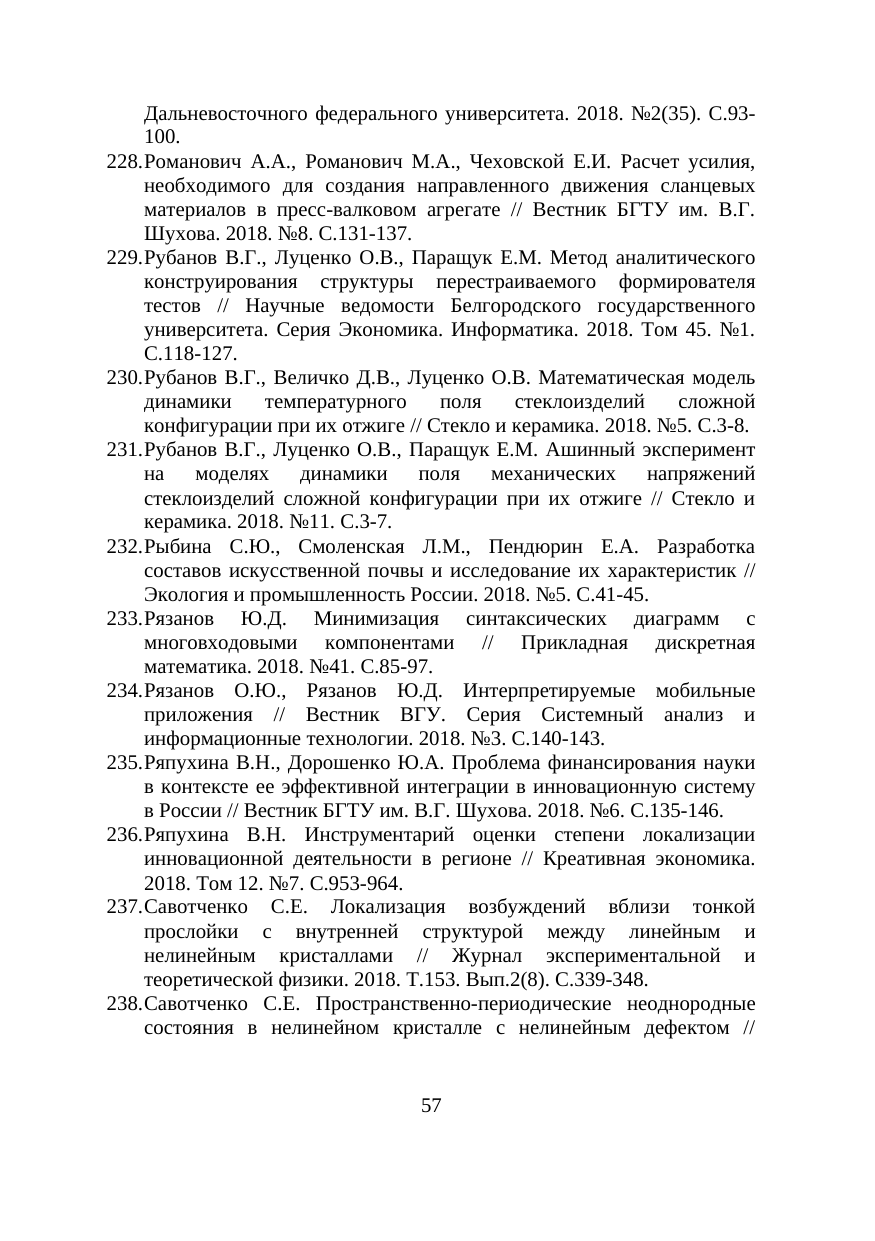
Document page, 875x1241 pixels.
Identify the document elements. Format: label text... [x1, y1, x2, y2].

list Савотченко С.Е. Локализация возбуждений вблизи тонкой прослойки с внутренней структурой между линейным и нелинейным кристаллами // Журнал экспериментальной и теоретической физики. 2018. Т.153. Вып.2(8). С.339-348. [106, 894, 756, 991]
list Рубанов В.Г., Луценко О.В., Паращук Е.М. Метод аналитического конструирования структуры перестраиваемого формирователя тестов // Научные ведомости Белгородского государственного университета. Серия Экономика. Информатика. 2018. Том 45. №1. С.118-127. [106, 245, 756, 365]
list Ряпухина В.Н., Дорошенко Ю.А. Проблема финансирования науки в контексте ее эффективной интеграции в инновационную систему в России // Вестник БГТУ им. В.Г. Шухова. 2018. №6. С.135-146. [106, 750, 756, 822]
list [106, 991, 756, 1039]
list Рубанов В.Г., Луценко О.В., Паращук Е.М. Ашинный эксперимент на моделях динамики поля механических напряжений стеклоизделий сложной конфигурации при их отжиге // Стекло и керамика. 2018. №11. С.3-7. [106, 437, 756, 533]
list Рязанов Ю.Д. Минимизация синтаксических диаграмм с многовходовыми компонентами // Прикладная дискретная математика. 2018. №41. С.85-97. [106, 606, 756, 678]
list Романович А.А., Романович М.А., Чеховской Е.И. Расчет усилия, необходимого для создания направленного движения сланцевых материалов в пресс-валковом агрегате // Вестник БГТУ им. В.Г. Шухова. 2018. №8. С.131-137. [106, 148, 756, 245]
list Рязанов О.Ю., Рязанов Ю.Д. Интерпретируемые мобильные приложения // Вестник ВГУ. Серия Системный анализ и информационные технологии. 2018. №3. С.140-143. [106, 678, 756, 750]
list Ряпухина В.Н. Инструментарий оценки степени локализации инновационной деятельности в регионе // Креативная экономика. 2018. Том 12. №7. С.953-964. [106, 822, 756, 894]
list Рубанов В.Г., Величко Д.В., Луценко О.В. Математическая модель динамики температурного поля стеклоизделий сложной конфигурации при их отжиге // Стекло и керамика. 2018. №5. С.3-8. [106, 365, 756, 437]
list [106, 100, 756, 148]
list Рыбина С.Ю., Смоленская Л.М., Пендюрин Е.А. Разработка составов искусственной почвы и исследование их характеристик // Экология и промышленность России. 2018. №5. С.41-45. [106, 533, 756, 606]
